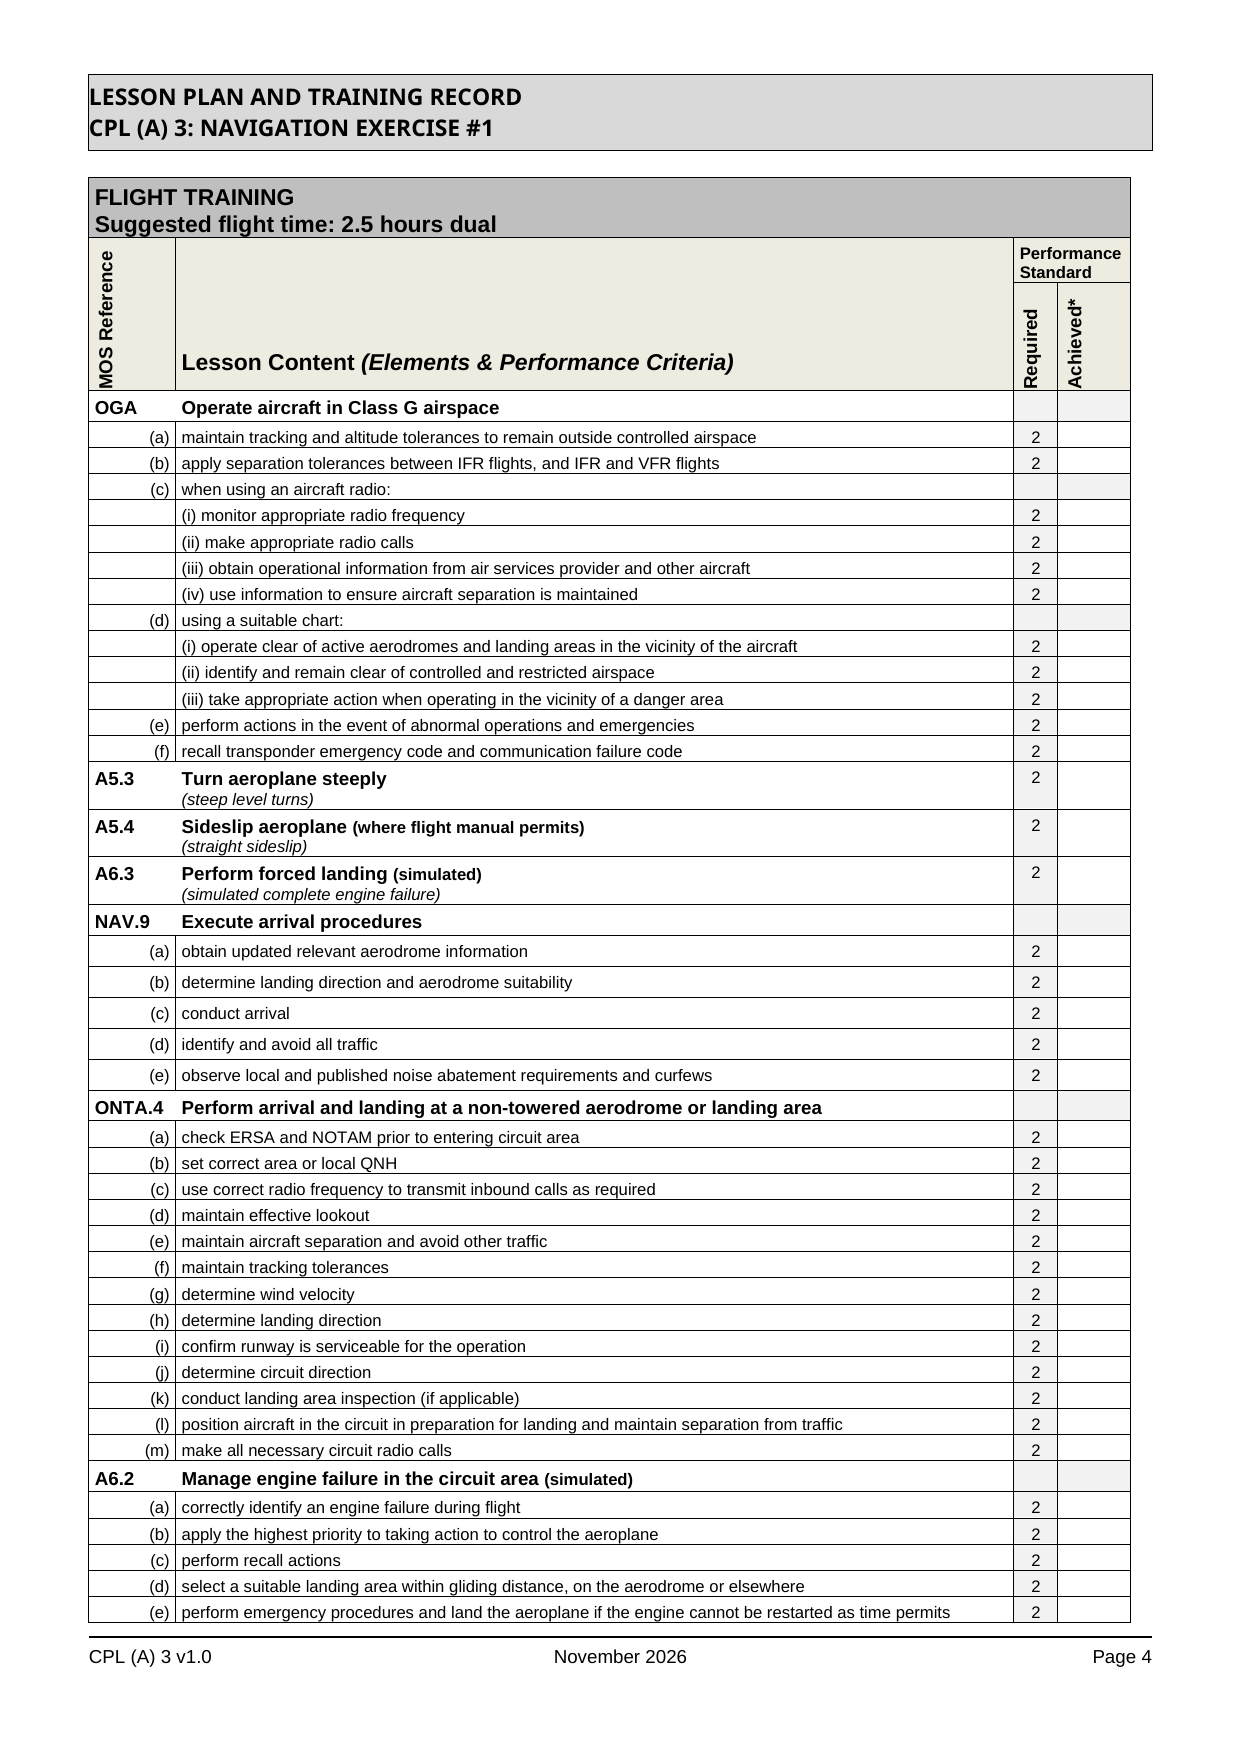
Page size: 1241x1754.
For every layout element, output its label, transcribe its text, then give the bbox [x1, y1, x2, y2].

table_cell OGA [89, 391, 175, 421]
table_cell take appropriate action when operating in the vicinity of a danger area [176, 683, 1013, 708]
table_cell 2 [1014, 448, 1057, 473]
table_cell check ERSA and NOTAM prior to entering circuit area [176, 1121, 1013, 1147]
table_cell 2 [1014, 1519, 1057, 1543]
table_cell maintain effective lookout [176, 1200, 1013, 1225]
table_cell 2 [1014, 936, 1057, 966]
table_cell 2 [1014, 1121, 1057, 1147]
table_cell Turn aeroplane steeply (steep level turns) [175, 762, 1013, 808]
table_cell Perform forced landing (simulated) (simulated complete engine failure) [175, 857, 1013, 904]
table_cell [89, 1121, 175, 1147]
table_cell [89, 605, 175, 630]
table_cell [1058, 1091, 1130, 1120]
table_cell Manage engine failure in the circuit area (simulated) [175, 1461, 1013, 1491]
table_cell [1058, 605, 1130, 630]
table_cell perform actions in the event of abnormal operations and emergencies [176, 710, 1013, 734]
table_cell [1058, 683, 1130, 708]
table_cell maintain tracking and altitude tolerances to remain outside controlled airspace [176, 422, 1013, 447]
table_cell [1058, 579, 1130, 604]
table_cell [89, 998, 175, 1028]
table_cell 2 [1014, 967, 1057, 997]
table_cell Achieved* [1058, 283, 1130, 390]
table_cell [1058, 1060, 1130, 1089]
table_cell A5.3 [89, 762, 175, 808]
table_cell using a suitable chart: [176, 605, 1013, 630]
table_cell make appropriate radio calls [176, 526, 1013, 552]
table_cell [1058, 1331, 1130, 1356]
table_cell [89, 1597, 175, 1622]
table_cell [1058, 1278, 1130, 1303]
table_cell [1014, 1091, 1057, 1120]
table_cell [1058, 657, 1130, 682]
table_cell [89, 1029, 175, 1058]
table_cell [89, 1174, 175, 1199]
table_cell 2 [1014, 1357, 1057, 1382]
table_header FLIGHT TRAINING Suggested flight time: 2.5 hours dual [89, 178, 1130, 237]
table_cell Perform arrival and landing at a non-towered aerodrome or landing area [175, 1091, 1013, 1120]
table_cell [89, 1545, 175, 1570]
table_cell 2 [1014, 422, 1057, 447]
table_cell [1058, 1148, 1130, 1173]
table_cell determine circuit direction [176, 1357, 1013, 1382]
table_cell determine landing direction [176, 1305, 1013, 1329]
table_cell maintain tracking tolerances [176, 1252, 1013, 1277]
table_cell [1058, 474, 1130, 499]
table_cell 2 [1014, 1200, 1057, 1225]
table_cell 2 [1014, 1060, 1057, 1089]
table_cell perform emergency procedures and land the aeroplane if the engine cannot be restarted as time permits [176, 1597, 1013, 1622]
table_cell [89, 736, 175, 761]
table_cell maintain aircraft separation and avoid other traffic [176, 1226, 1013, 1251]
table_cell [1058, 857, 1130, 904]
table_cell [1014, 605, 1057, 630]
table_cell [89, 1331, 175, 1356]
table_cell 2 [1014, 810, 1057, 856]
table_cell apply separation tolerances between IFR flights, and IFR and VFR flights [176, 448, 1013, 473]
table_cell determine wind velocity [176, 1278, 1013, 1303]
table_cell [1058, 1383, 1130, 1408]
table_cell use correct radio frequency to transmit inbound calls as required [176, 1174, 1013, 1199]
table_cell [1058, 1597, 1130, 1622]
table_cell identify and remain clear of controlled and restricted airspace [176, 657, 1013, 682]
table_cell [1058, 1461, 1130, 1491]
table_cell 2 [1014, 1383, 1057, 1408]
table_cell obtain updated relevant aerodrome information [176, 936, 1013, 966]
table_cell [1058, 905, 1130, 935]
table_cell [1058, 736, 1130, 761]
table_cell ONTA.4 [89, 1091, 175, 1120]
table_cell observe local and published noise abatement requirements and curfews [176, 1060, 1013, 1089]
table_cell operate clear of active aerodromes and landing areas in the vicinity of the aircraft [176, 631, 1013, 656]
table_cell [1058, 1492, 1130, 1517]
table_cell [1058, 1029, 1130, 1058]
table_cell [1058, 1121, 1130, 1147]
table_cell 2 [1014, 1597, 1057, 1622]
table_cell Operate aircraft in Class G airspace [175, 391, 1013, 421]
table_cell [89, 1519, 175, 1543]
table_cell [1058, 526, 1130, 552]
table_cell recall transponder emergency code and communication failure code [176, 736, 1013, 761]
table_cell Sideslip aeroplane (where flight manual permits) (straight sideslip) [175, 810, 1013, 856]
table_cell [89, 1571, 175, 1596]
table_cell [89, 1409, 175, 1434]
table_cell 2 [1014, 683, 1057, 708]
table_cell [89, 1200, 175, 1225]
table_cell [89, 579, 175, 604]
table_cell [1058, 1252, 1130, 1277]
table_cell [89, 631, 175, 656]
table_cell 2 [1014, 579, 1057, 604]
table_cell [1014, 905, 1057, 935]
table_cell 2 [1014, 1226, 1057, 1251]
table_cell [89, 710, 175, 734]
table_cell 2 [1014, 1571, 1057, 1596]
table_cell [1058, 1545, 1130, 1570]
table_cell [1058, 1200, 1130, 1225]
table_cell 2 [1014, 1331, 1057, 1356]
table_cell 2 [1014, 1492, 1057, 1517]
table_cell 2 [1014, 762, 1057, 808]
table_cell [1014, 474, 1057, 499]
table_cell [1058, 500, 1130, 525]
table_cell Lesson Content (Elements & Performance Criteria) [176, 238, 1013, 390]
table_cell correctly identify an engine failure during flight [176, 1492, 1013, 1517]
table_cell [1058, 1226, 1130, 1251]
table_cell [89, 474, 175, 499]
table_cell [89, 683, 175, 708]
table_cell [89, 1252, 175, 1277]
table_cell [1014, 391, 1057, 421]
table_cell set correct area or local QNH [176, 1148, 1013, 1173]
table_cell obtain operational information from air services provider and other aircraft [176, 553, 1013, 578]
table_cell conduct landing area inspection (if applicable) [176, 1383, 1013, 1408]
table_cell [1058, 710, 1130, 734]
table_cell [89, 936, 175, 966]
table_cell A6.3 [89, 857, 175, 904]
table_cell [89, 500, 175, 525]
table_cell [89, 1060, 175, 1089]
table_cell [1058, 936, 1130, 966]
table_cell 2 [1014, 1174, 1057, 1199]
table_cell [1058, 1357, 1130, 1382]
table_cell conduct arrival [176, 998, 1013, 1028]
table_cell [89, 1357, 175, 1382]
table_cell [1058, 810, 1130, 856]
table_cell when using an aircraft radio: [176, 474, 1013, 499]
table_cell 2 [1014, 1252, 1057, 1277]
table_cell [89, 526, 175, 552]
table_cell [89, 1278, 175, 1303]
table_cell Performance Standard [1014, 238, 1130, 282]
table_cell 2 [1014, 1305, 1057, 1329]
table_cell 2 [1014, 553, 1057, 578]
table_cell [89, 553, 175, 578]
table_cell apply the highest priority to taking action to control the aeroplane [176, 1519, 1013, 1543]
table_cell Required [1014, 283, 1057, 390]
table_cell 2 [1014, 1435, 1057, 1460]
table_cell MOS Reference [89, 238, 175, 390]
table_cell 2 [1014, 1409, 1057, 1434]
table_cell make all necessary circuit radio calls [176, 1435, 1013, 1460]
table_cell [1058, 1519, 1130, 1543]
table_cell [1058, 1409, 1130, 1434]
table_cell [1058, 998, 1130, 1028]
table_cell 2 [1014, 998, 1057, 1028]
table_cell [1058, 422, 1130, 447]
table_cell Execute arrival procedures [175, 905, 1013, 935]
table_cell 2 [1014, 657, 1057, 682]
table_cell 2 [1014, 1029, 1057, 1058]
table_cell 2 [1014, 631, 1057, 656]
table_cell monitor appropriate radio frequency [176, 500, 1013, 525]
table_cell position aircraft in the circuit in preparation for landing and maintain separation from traffic [176, 1409, 1013, 1434]
table_cell use information to ensure aircraft separation is maintained [176, 579, 1013, 604]
table_cell identify and avoid all traffic [176, 1029, 1013, 1058]
table_cell [89, 422, 175, 447]
table_cell 2 [1014, 1278, 1057, 1303]
table_cell [1014, 1461, 1057, 1491]
table_cell 2 [1014, 857, 1057, 904]
table_cell 2 [1014, 526, 1057, 552]
table_cell 2 [1014, 710, 1057, 734]
table_cell select a suitable landing area within gliding distance, on the aerodrome or elsewhere [176, 1571, 1013, 1596]
table_cell NAV.9 [89, 905, 175, 935]
table_cell [1058, 448, 1130, 473]
table_cell [1058, 631, 1130, 656]
table_cell [89, 448, 175, 473]
table_cell [89, 1435, 175, 1460]
table_cell [1058, 1305, 1130, 1329]
table_cell 2 [1014, 736, 1057, 761]
table_cell A5.4 [89, 810, 175, 856]
table_cell [1058, 1435, 1130, 1460]
table_cell [1058, 391, 1130, 421]
table_cell [89, 1492, 175, 1517]
table_cell [89, 967, 175, 997]
table_cell 2 [1014, 1148, 1057, 1173]
table_cell confirm runway is serviceable for the operation [176, 1331, 1013, 1356]
table_cell [89, 1383, 175, 1408]
table_cell 2 [1014, 500, 1057, 525]
table_cell [89, 1305, 175, 1329]
table_cell [1058, 1571, 1130, 1596]
table_cell [89, 1226, 175, 1251]
table_cell [89, 657, 175, 682]
table_cell [1058, 553, 1130, 578]
table_cell [1058, 1174, 1130, 1199]
table_cell 2 [1014, 1545, 1057, 1570]
table_cell A6.2 [89, 1461, 175, 1491]
table_cell [89, 1148, 175, 1173]
table_cell [1058, 762, 1130, 808]
table_cell perform recall actions [176, 1545, 1013, 1570]
table_cell determine landing direction and aerodrome suitability [176, 967, 1013, 997]
table_cell [1058, 967, 1130, 997]
